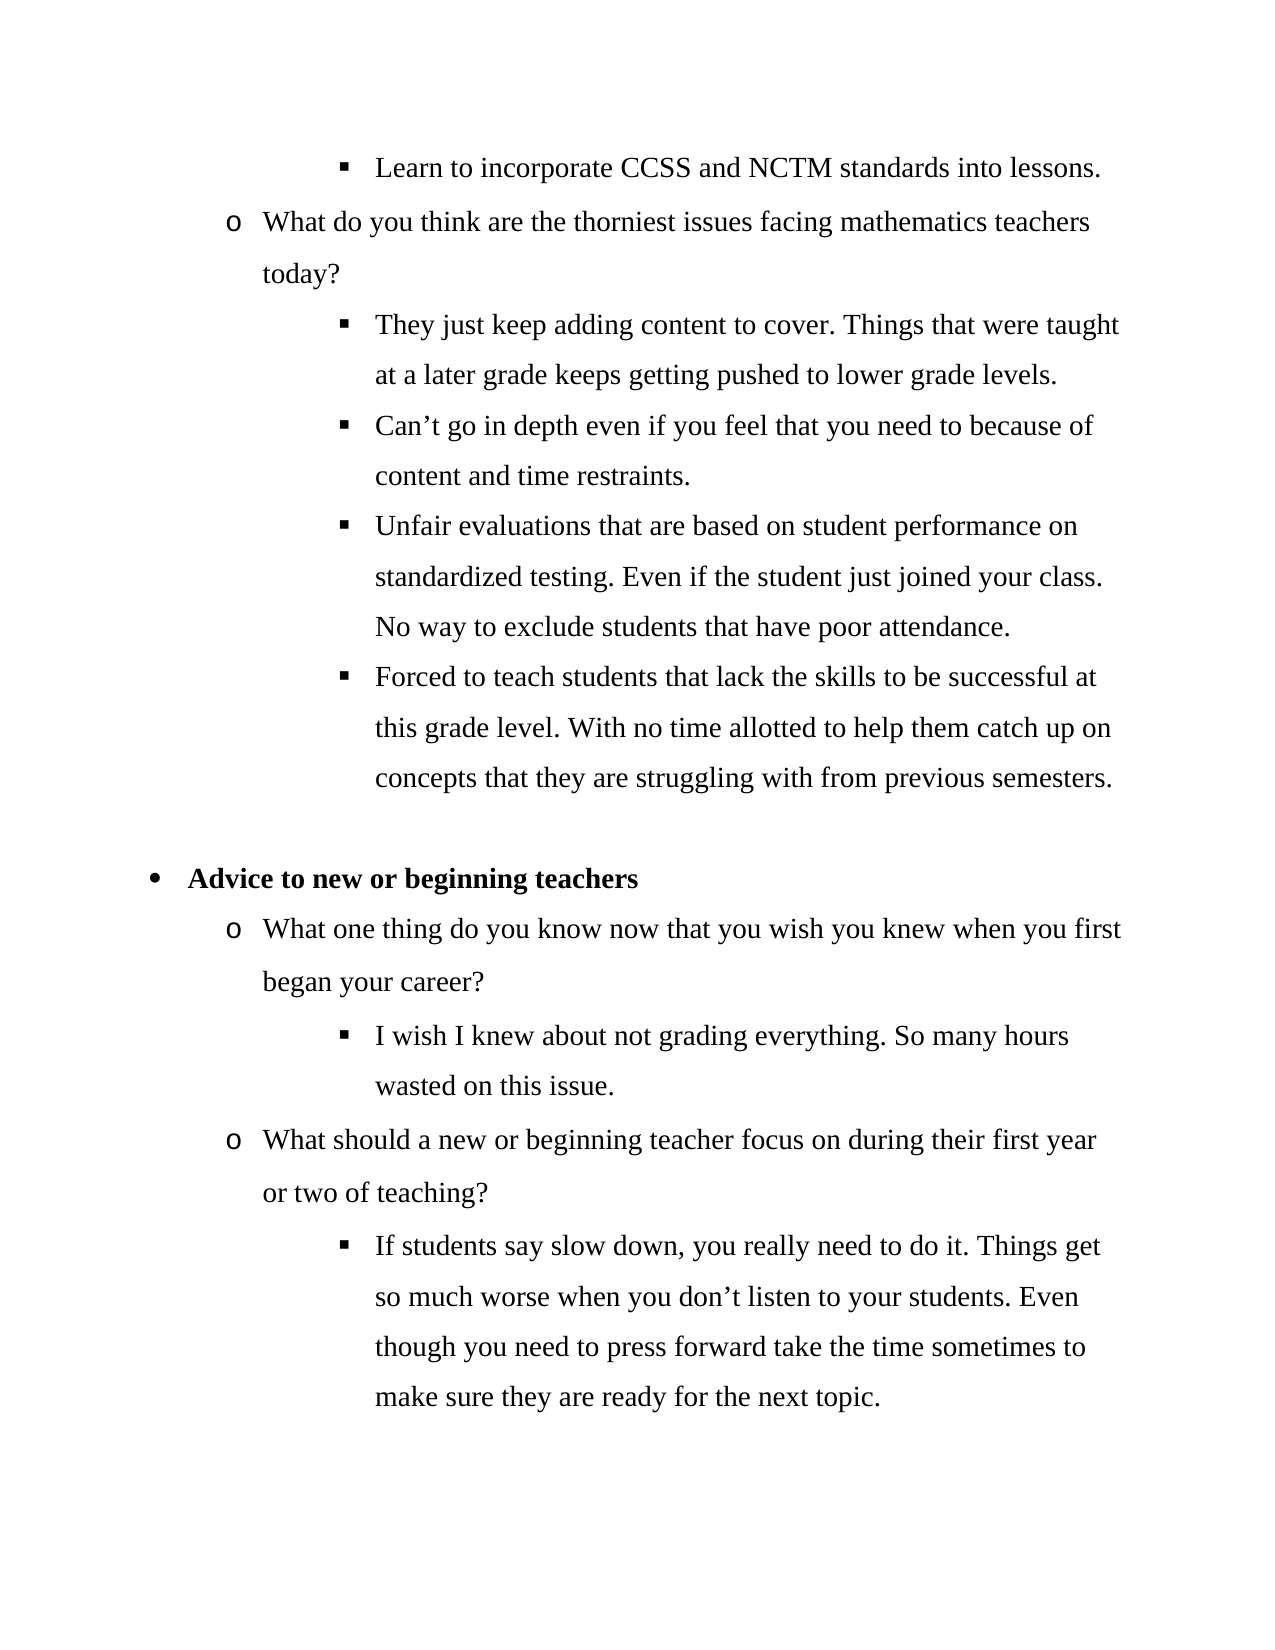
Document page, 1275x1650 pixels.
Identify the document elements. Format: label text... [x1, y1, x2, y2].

list Learn to incorporate CCSS and NCTM standards into lessons. [337, 150, 1125, 184]
list Can’t go in depth even if you feel that you need to because of content and time restraints. [337, 408, 1125, 492]
list What should a new or beginning teacher focus on during their first year or two of teaching? [225, 1122, 1125, 1208]
list What one thing do you know now that you wish you knew when you first began your career? [225, 911, 1125, 998]
list Advice to new or beginning teachers [150, 861, 1125, 894]
list Unfair evaluations that are based on student performance on standardized testing. Even if the student just joined your class. No way to exclude students that have poor attendance. [337, 508, 1125, 643]
list Forced to teach students that lack the skills to be successful at this grade level. With no time allotted to help them catch up on concepts that they are struggling with from previous semesters. [337, 659, 1125, 794]
list If students say slow down, you really need to do it. Things get so much worse when you don’t listen to your students. Even though you need to press forward take the time sometimes to make sure they are ready for the next topic. [337, 1228, 1125, 1413]
list They just keep adding content to cover. Things that were taught at a later grade keeps getting pushed to lower grade levels. [337, 307, 1125, 391]
list I wish I knew about not grading everything. So many hours wasted on this issue. [337, 1018, 1125, 1102]
list What do you think are the thorniest issues facing mathematics teachers today? [225, 204, 1125, 290]
